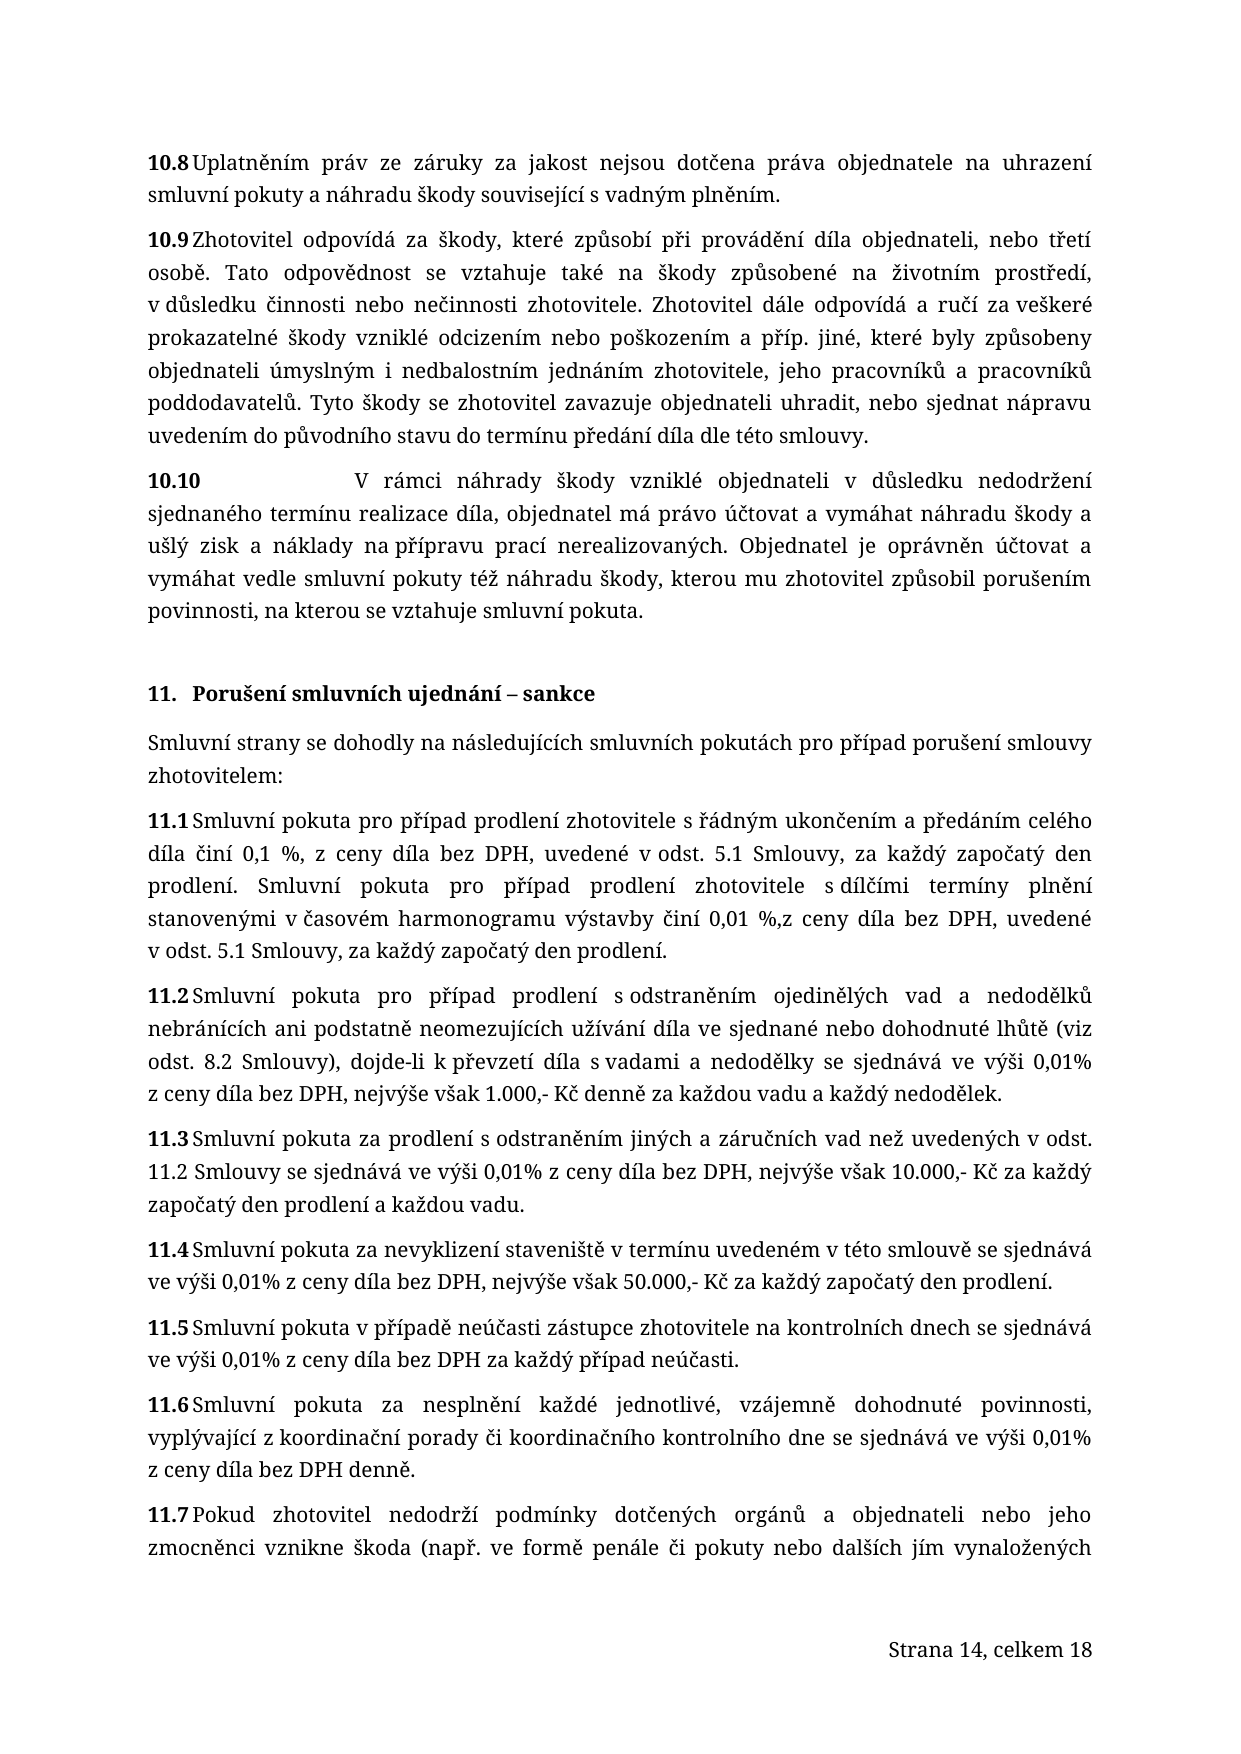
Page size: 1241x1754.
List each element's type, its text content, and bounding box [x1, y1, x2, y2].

text 11.2 Smluvní pokuta pro případ prodlení s odstraněním ojedinělých vad a nedodělků nebránících ani podstatně neomezujících užívání díla ve sjednané nebo dohodnuté lhůtě (viz odst. 8.2 Smlouvy), dojde-li k převzetí díla s vadami a nedodělky se sjednává ve výši 0,01% z ceny díla bez DPH, nejvýše však 1.000,- Kč denně za každou vadu a každý nedodělek. [148, 982, 1093, 1108]
text 11.1 Smluvní pokuta pro případ prodlení zhotovitele s řádným ukončením a předáním celého díla činí 0,1 %, z ceny díla bez DPH, uvedené v odst. 5.1 Smlouvy, za každý započatý den prodlení. Smluvní pokuta pro případ prodlení zhotovitele s dílčími termíny plnění stanovenými v časovém harmonogramu výstavby činí 0,01 %,z ceny díla bez DPH, uvedené v odst. 5.1 Smlouvy, za každý započatý den prodlení. [148, 806, 1093, 965]
subtitle 11. Porušení smluvních ujednání – sankce [148, 679, 1093, 707]
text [148, 1501, 1093, 1562]
text 10.9 Zhotovitel odpovídá za škody, které způsobí při provádění díla objednateli, nebo třetí osobě. Tato odpovědnost se vztahuje také na škody způsobené na životním prostředí, v důsledku činnosti nebo nečinnosti zhotovitele. Zhotovitel dále odpovídá a ručí za veškeré prokazatelné škody vzniklé odcizením nebo poškozením a příp. jiné, které byly způsobeny objednateli úmyslným i nedbalostním jednáním zhotovitele, jeho pracovníků a pracovníků poddodavatelů. Tyto škody se zhotovitel zavazuje objednateli uhradit, nebo sjednat nápravu uvedením do původního stavu do termínu předání díla dle této smlouvy. [148, 225, 1093, 449]
text 11.6 Smluvní pokuta za nesplnění každé jednotlivé, vzájemně dohodnuté povinnosti, vyplývající z koordinační porady či koordinačního kontrolního dne se sjednává ve výši 0,01% z ceny díla bez DPH denně. [148, 1390, 1093, 1484]
text 10.10 V rámci náhrady škody vzniklé objednateli v důsledku nedodržení sjednaného termínu realizace díla, objednatel má právo účtovat a vymáhat náhradu škody a ušlý zisk a náklady na přípravu prací nerealizovaných. Objednatel je oprávněn účtovat a vymáhat vedle smluvní pokuty též náhradu škody, kterou mu zhotovitel způsobil porušením povinnosti, na kterou se vztahuje smluvní pokuta. [148, 466, 1093, 625]
text 11.5 Smluvní pokuta v případě neúčasti zástupce zhotovitele na kontrolních dnech se sjednává ve výši 0,01% z ceny díla bez DPH za každý případ neúčasti. [148, 1313, 1093, 1374]
text Smluvní strany se dohodly na následujících smluvních pokutách pro případ porušení smlouvy zhotovitelem: [148, 728, 1093, 789]
text 11.4 Smluvní pokuta za nevyklizení staveniště v termínu uvedeném v této smlouvě se sjednává ve výši 0,01% z ceny díla bez DPH, nejvýše však 50.000,- Kč za každý započatý den prodlení. [148, 1235, 1093, 1296]
text 10.8 Uplatněním práv ze záruky za jakost nejsou dotčena práva objednatele na uhrazení smluvní pokuty a náhradu škody související s vadným plněním. [148, 148, 1093, 209]
text 11.3 Smluvní pokuta za prodlení s odstraněním jiných a záručních vad než uvedených v odst. 11.2 Smlouvy se sjednává ve výši 0,01% z ceny díla bez DPH, nejvýše však 10.000,- Kč za každý započatý den prodlení a každou vadu. [148, 1124, 1093, 1218]
